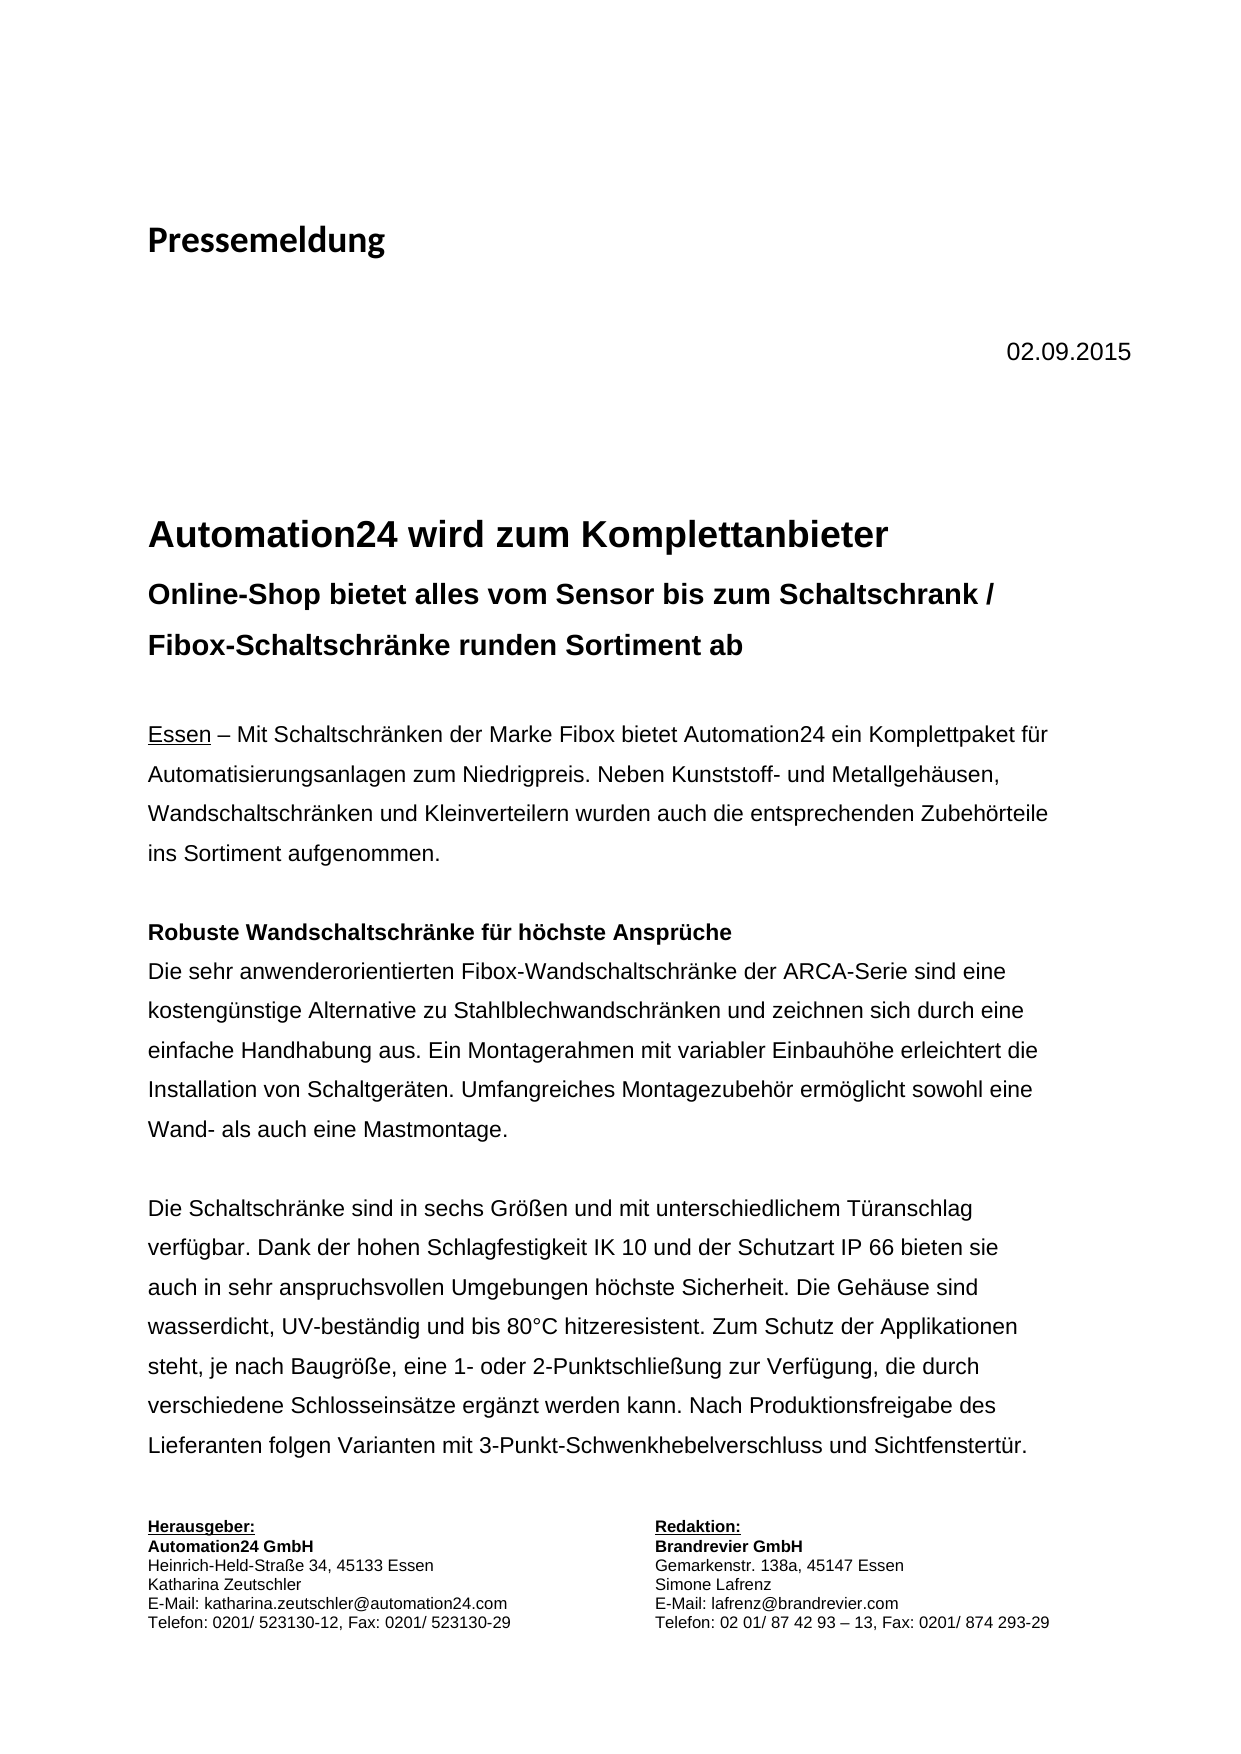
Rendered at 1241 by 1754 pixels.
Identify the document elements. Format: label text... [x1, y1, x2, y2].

text Automation24 wird zum Komplettanbieter [148, 513, 1048, 556]
text Die Schaltschränke sind in sechs Größen und mit unterschiedlichem Türanschlag verfügbar. Dank der hohen Schlagfestigkeit IK 10 und der Schutzart IP 66 bieten sie auch in sehr anspruchsvollen Umgebungen höchste Sicherheit. Die Gehäuse sind wasserdicht, UV-beständig und bis 80°C hitzeresistent. Zum Schutz der Applikationen steht, je nach Baugröße, eine 1- oder 2-Punktschließung zur Verfügung, die durch verschiedene Schlosseinsätze ergänzt werden kann. Nach Produktionsfreigabe des Lieferanten folgen Varianten mit 3-Punkt-Schwenkhebelverschluss und Sichtfenstertür. [148, 1195, 1048, 1458]
text Essen – Mit Schaltschränken der Marke Fibox bietet Automation24 ein Komplettpaket für Automatisierungsanlagen zum Niedrigpreis. Neben Kunststoff- und Metallgehäusen, Wandschaltschränken und Kleinverteilern wurden auch die entsprechenden Zubehörteile ins Sortiment aufgenommen. [148, 721, 1048, 866]
text Die sehr anwenderorientierten Fibox-Wandschaltschränke der ARCA-Serie sind eine kostengünstige Alternative zu Stahlblechwandschränken und zeichnen sich durch eine einfache Handhabung aus. Ein Montagerahmen mit variabler Einbauhöhe erleichtert die Installation von Schaltgeräten. Umfangreiches Montagezubehör ermöglicht sowohl eine Wand- als auch eine Mastmontage. [148, 958, 1048, 1142]
text Pressemeldung [148, 216, 1137, 262]
text Robuste Wandschaltschränke für höchste Ansprüche [148, 918, 1048, 945]
text Online-Shop bietet alles vom Sensor bis zum Schaltschrank / Fibox-Schaltschränke runden Sortiment ab [148, 577, 1048, 661]
